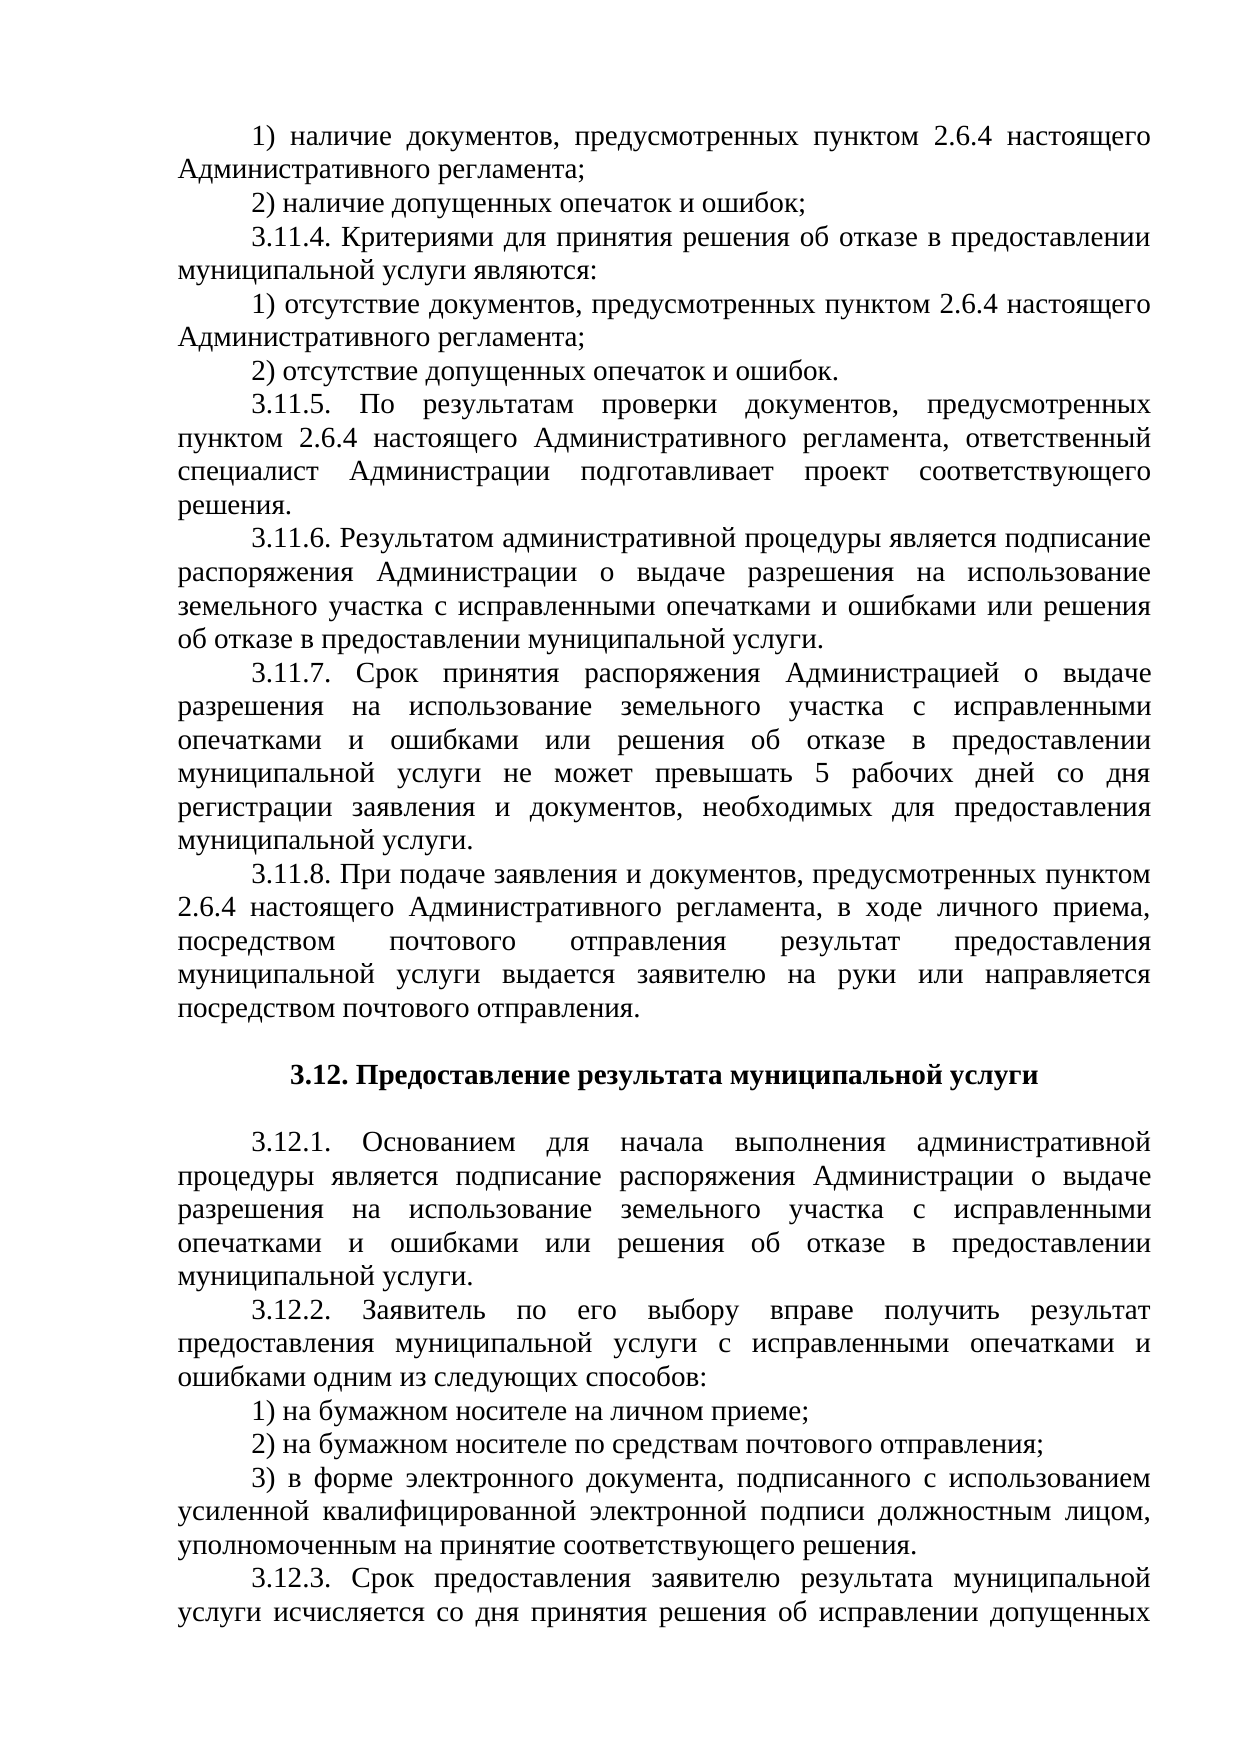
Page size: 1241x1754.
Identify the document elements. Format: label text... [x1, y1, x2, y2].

text 3.11.5. По результатам проверки документов, предусмотренных пунктом 2.6.4 настоящего Административного регламента, ответственный специалист Администрации подготавливает проект соответствующего решения. [177, 386, 1152, 521]
text 3.11.8. При подаче заявления и документов, предусмотренных пунктом 2.6.4 настоящего Административного регламента, в ходе личного приема, посредством почтового отправления результат предоставления муниципальной услуги выдается заявителю на руки или направляется посредством почтового отправления. [177, 856, 1152, 1024]
text 3.12. Предоставление результата муниципальной услуги [177, 1057, 1152, 1091]
text 1) отсутствие документов, предусмотренных пунктом 2.6.4 настоящего Административного регламента; [177, 286, 1152, 353]
text 3.12.1. Основанием для начала выполнения административной процедуры является подписание распоряжения Администрации о выдаче разрешения на использование земельного участка с исправленными опечатками и ошибками или решения об отказе в предоставлении муниципальной услуги. [177, 1124, 1152, 1292]
text 1) на бумажном носителе на личном приеме; [177, 1393, 1152, 1426]
text 3) в форме электронного документа, подписанного с использованием усиленной квалифицированной электронной подписи должностным лицом, уполномоченным на принятие соответствующего решения. [177, 1460, 1152, 1560]
text 3.11.6. Результатом административной процедуры является подписание распоряжения Администрации о выдаче разрешения на использование земельного участка с исправленными опечатками и ошибками или решения об отказе в предоставлении муниципальной услуги. [177, 521, 1152, 655]
text 2) отсутствие допущенных опечаток и ошибок. [177, 353, 1152, 386]
text 2) на бумажном носителе по средствам почтового отправления; [177, 1426, 1152, 1460]
text 2) наличие допущенных опечаток и ошибок; [177, 185, 1152, 219]
text 3.11.4. Критериями для принятия решения об отказе в предоставлении муниципальной услуги являются: [177, 219, 1152, 286]
text 3.12.2. Заявитель по его выбору вправе получить результат предоставления муниципальной услуги с исправленными опечатками и ошибками одним из следующих способов: [177, 1292, 1152, 1393]
text 3.11.7. Срок принятия распоряжения Администрацией о выдаче разрешения на использование земельного участка с исправленными опечатками и ошибками или решения об отказе в предоставлении муниципальной услуги не может превышать 5 рабочих дней со дня регистрации заявления и документов, необходимых для предоставления муниципальной услуги. [177, 655, 1152, 856]
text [177, 1560, 1152, 1627]
text 1) наличие документов, предусмотренных пунктом 2.6.4 настоящего Административного регламента; [177, 118, 1152, 185]
